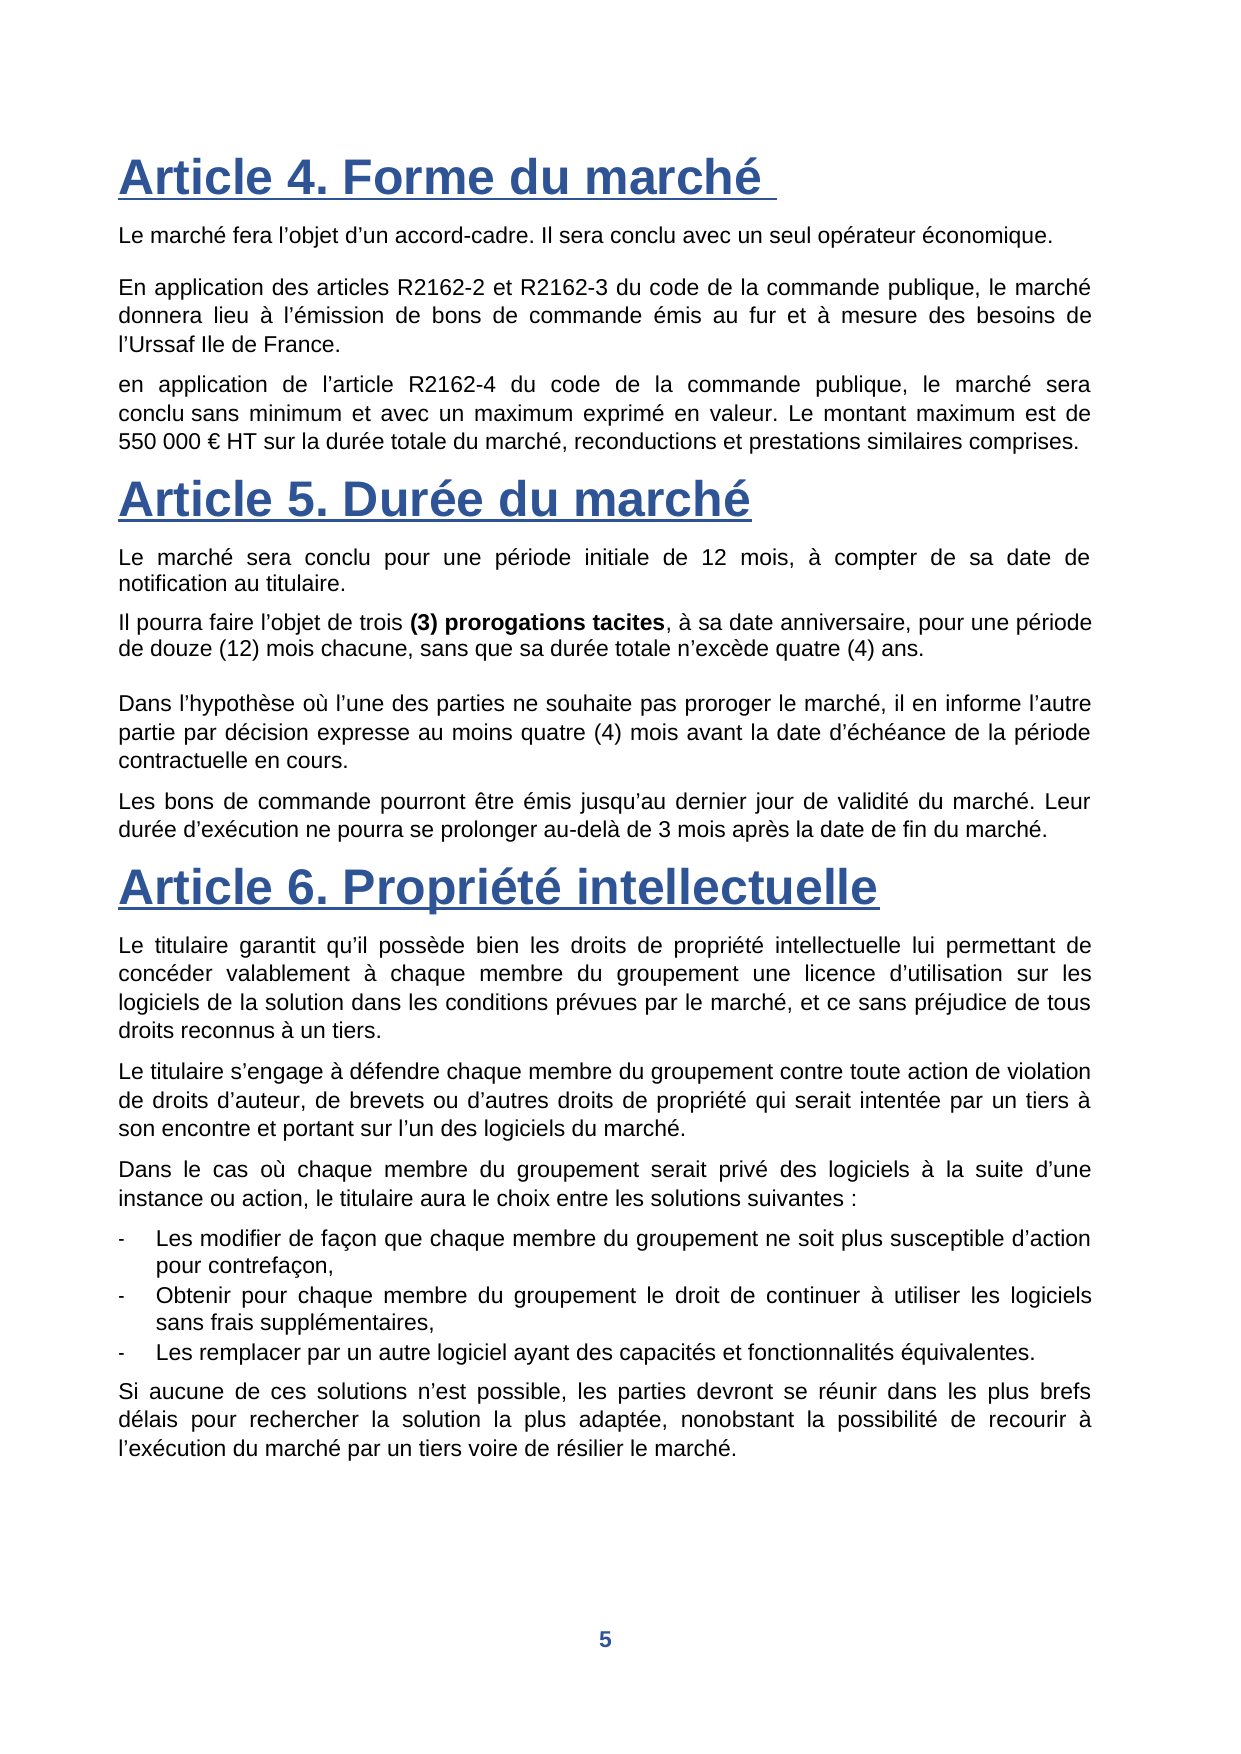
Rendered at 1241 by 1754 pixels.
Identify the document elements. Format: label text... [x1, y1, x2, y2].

text Dans l’hypothèse où l’une des parties ne souhaite pas proroger le marché, il en informe l’autre partie par décision expresse au moins quatre (4) mois avant la date d’échéance de la période contractuelle en cours. [118, 690, 1092, 773]
text Le titulaire garantit qu’il possède bien les droits de propriété intellectuelle lui permettant de concéder valablement à chaque membre du groupement une licence d’utilisation sur les logiciels de la solution dans les conditions prévues par le marché, et ce sans préjudice de tous droits reconnus à un tiers. [118, 932, 1092, 1044]
list Obtenir pour chaque membre du groupement le droit de continuer à utiliser les logiciels sans frais supplémentaires, [118, 1282, 1092, 1335]
subtitle Article 6. Propriété intellectuelle [118, 857, 1092, 915]
text Le titulaire s’engage à défendre chaque membre du groupement contre toute action de violation de droits d’auteur, de brevets ou d’autres droits de propriété qui serait intentée par un tiers à son encontre et portant sur l’un des logiciels du marché. [118, 1058, 1092, 1141]
text Les bons de commande pourront être émis jusqu’au dernier jour de validité du marché. Leur durée d’exécution ne pourra se prolonger au-delà de 3 mois après la date de fin du marché. [118, 788, 1092, 843]
text Il pourra faire l’objet de trois (3) prorogations tacites, à sa date anniversaire, pour une période de douze (12) mois chacune, sans que sa durée totale n’excède quatre (4) ans. [118, 609, 1092, 662]
list Les remplacer par un autre logiciel ayant des capacités et fonctionnalités équivalentes. [118, 1339, 1092, 1366]
text en application de l’article R2162-4 du code de la commande publique, le marché sera conclu sans minimum et avec un maximum exprimé en valeur. Le montant maximum est de 550 000 € HT sur la durée totale du marché, reconductions et prestations similaires comprises. [118, 371, 1092, 455]
text Dans le cas où chaque membre du groupement serait privé des logiciels à la suite d’une instance ou action, le titulaire aura le choix entre les solutions suivantes : [118, 1156, 1092, 1211]
text En application des articles R2162-2 et R2162-3 du code de la commande publique, le marché donnera lieu à l’émission de bons de commande émis au fur et à mesure des besoins de l’Urssaf Ile de France. [118, 274, 1092, 357]
text Le marché sera conclu pour une période initiale de 12 mois, à compter de sa date de notification au titulaire. [118, 544, 1092, 597]
text Si aucune de ces solutions n’est possible, les parties devront se réunir dans les plus brefs délais pour rechercher la solution la plus adaptée, nonobstant la possibilité de recourir à l’exécution du marché par un tiers voire de résilier le marché. [118, 1378, 1092, 1461]
list Les modifier de façon que chaque membre du groupement ne soit plus susceptible d’action pour contrefaçon, [118, 1225, 1092, 1278]
subtitle Article 5. Durée du marché [118, 469, 1092, 527]
text Le marché fera l’objet d’un accord-cadre. Il sera conclu avec un seul opérateur économique. [118, 222, 1092, 249]
subtitle Article 4. Forme du marché [118, 148, 1092, 205]
